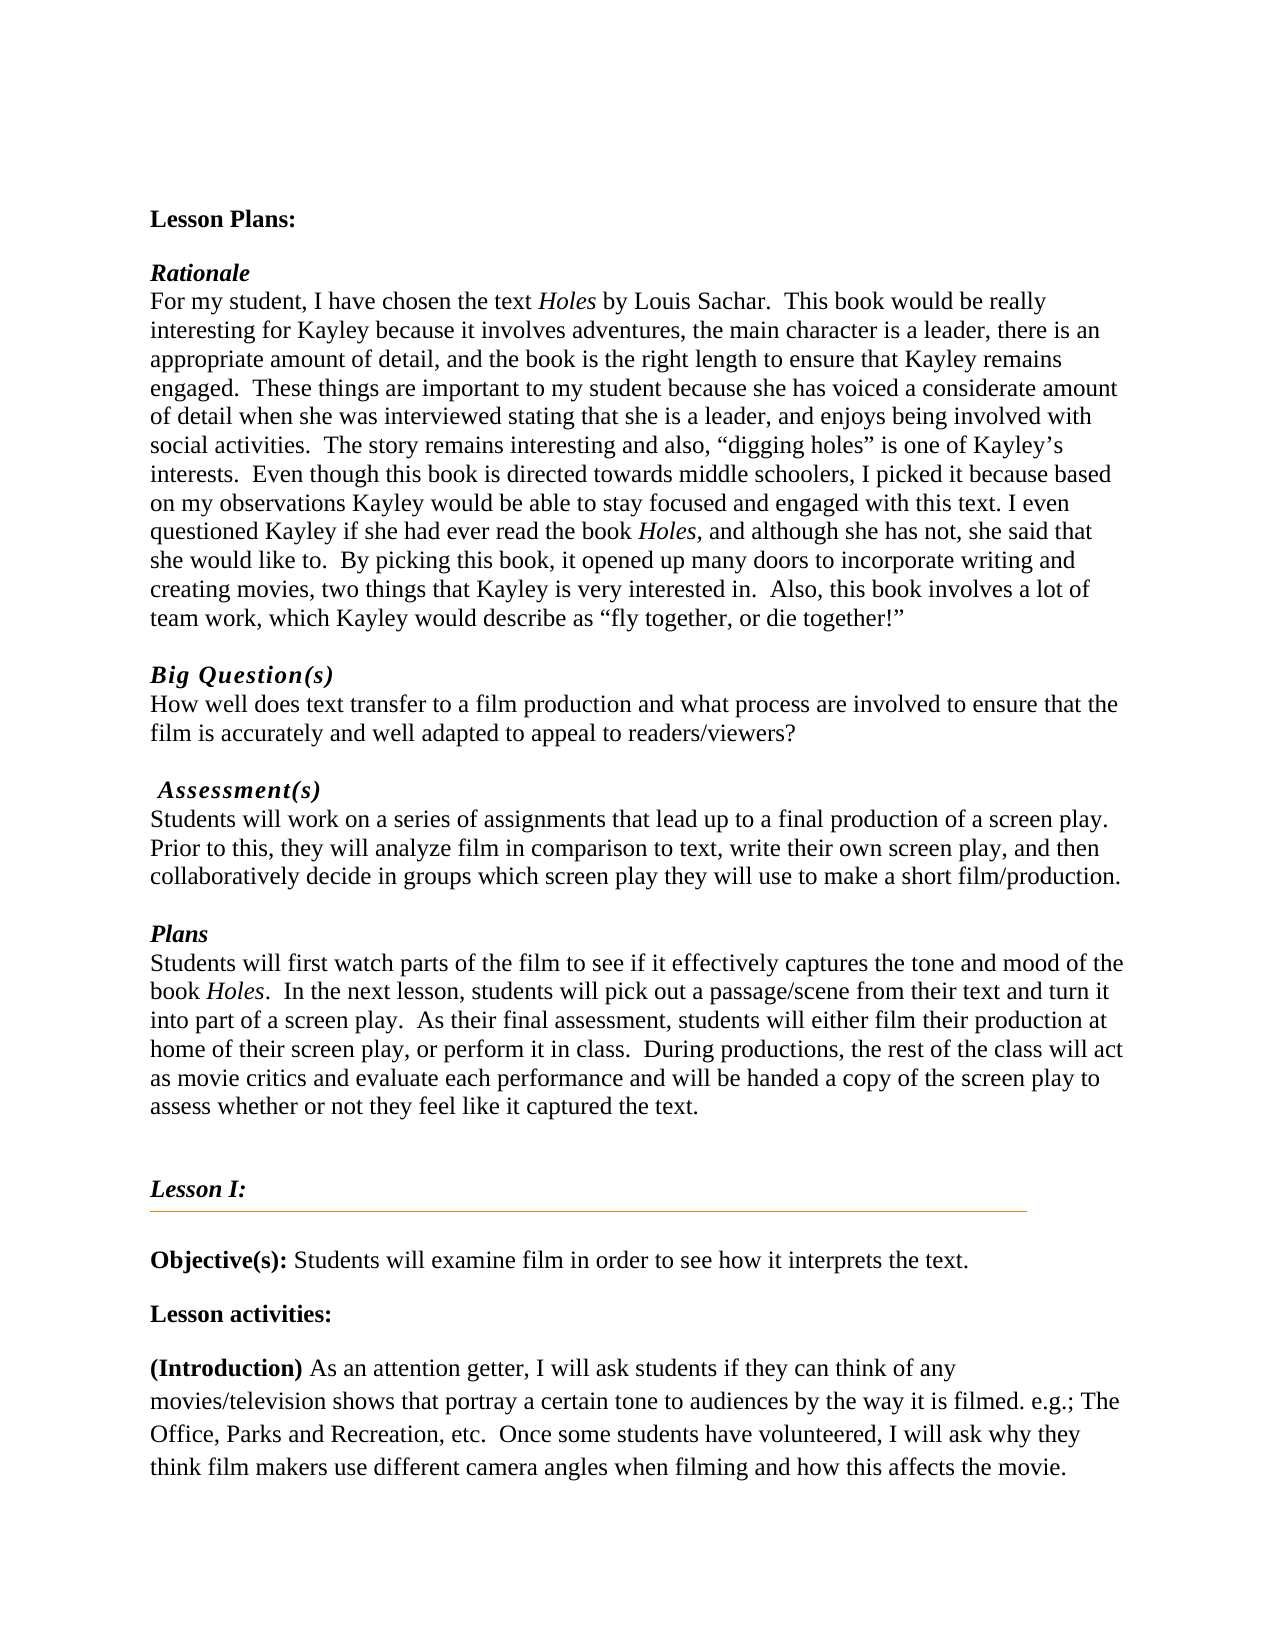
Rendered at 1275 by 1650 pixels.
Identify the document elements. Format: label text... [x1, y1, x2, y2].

text Students will work on a series of assignments that lead up to a final production of a screen play. Prior to this, they will analyze film in comparison to text, write their own screen play, and then collaboratively decide in groups which screen play they will use to make a short film/production. [150, 804, 1125, 890]
text Lesson activities: [150, 1299, 1125, 1328]
text Plans [150, 919, 1125, 948]
text Lesson Plans: [150, 204, 1125, 233]
text Assessment(s) [150, 775, 1125, 804]
text (Introduction) As an attention getter, I will ask students if they can think of any movies/television shows that portray a certain tone to audiences by the way it is filmed. e.g.; The Office, Parks and Recreation, etc. Once some students have volunteered, I will ask why they think film makers use different camera angles when filming and how this affects the movie. [150, 1353, 1125, 1481]
text Big Question(s) [150, 660, 1125, 689]
text For my student, I have chosen the text Holes by Louis Sachar. This book would be really interesting for Kayley because it involves adventures, the main character is a leader, there is an appropriate amount of detail, and the book is the right length to ensure that Kayley remains engaged. These things are important to my student because she has voiced a considerate amount of detail when she was interviewed stating that she is a leader, and enjoys being involved with social activities. The story remains interesting and also, “digging holes” is one of Kayley’s interests. Even though this book is directed towards middle schoolers, I picked it because based on my observations Kayley would be able to stay focused and engaged with this text. I even questioned Kayley if she had ever read the book Holes, and although she has not, she said that she would like to. By picking this book, it opened up many doors to incorporate writing and creating movies, two things that Kayley is very interested in. Also, this book involves a lot of team work, which Kayley would describe as “fly together, or die together!” [150, 286, 1125, 631]
text Rationale [150, 258, 1125, 286]
text Lesson I: [150, 1174, 1027, 1211]
text How well does text transfer to a film production and what process are involved to ensure that the film is accurately and well adapted to appeal to readers/viewers? [150, 689, 1125, 746]
text Students will first watch parts of the film to see if it effectively captures the tone and mood of the book Holes. In the next lesson, students will pick out a passage/scene from their text and turn it into part of a screen play. As their final assessment, students will either film their production at home of their screen play, or perform it in class. During productions, the rest of the class will act as movie critics and evaluate each performance and will be handed a copy of the screen play to assess whether or not they feel like it captured the text. [150, 948, 1125, 1120]
text Objective(s): Students will examine film in order to see how it interprets the text. [150, 1246, 1125, 1274]
